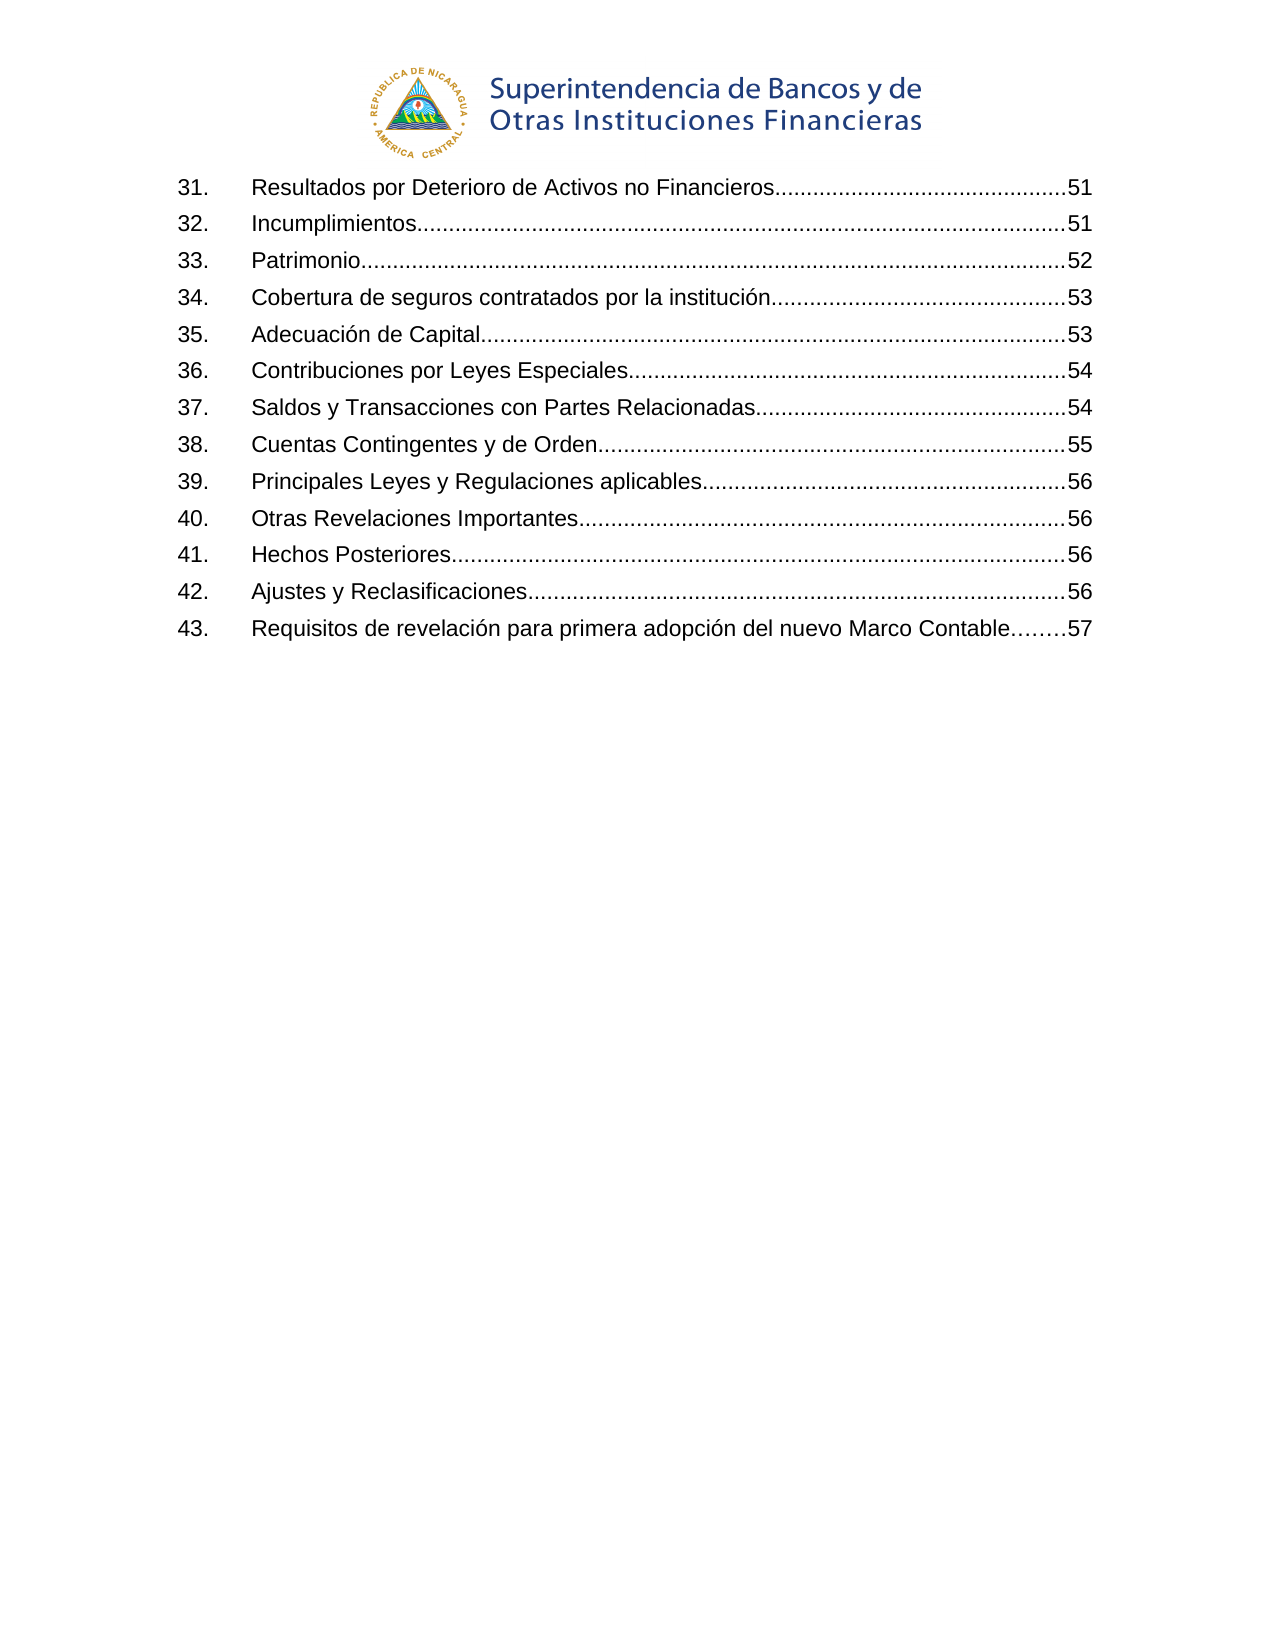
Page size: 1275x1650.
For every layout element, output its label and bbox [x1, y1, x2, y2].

picture [357, 56, 942, 169]
